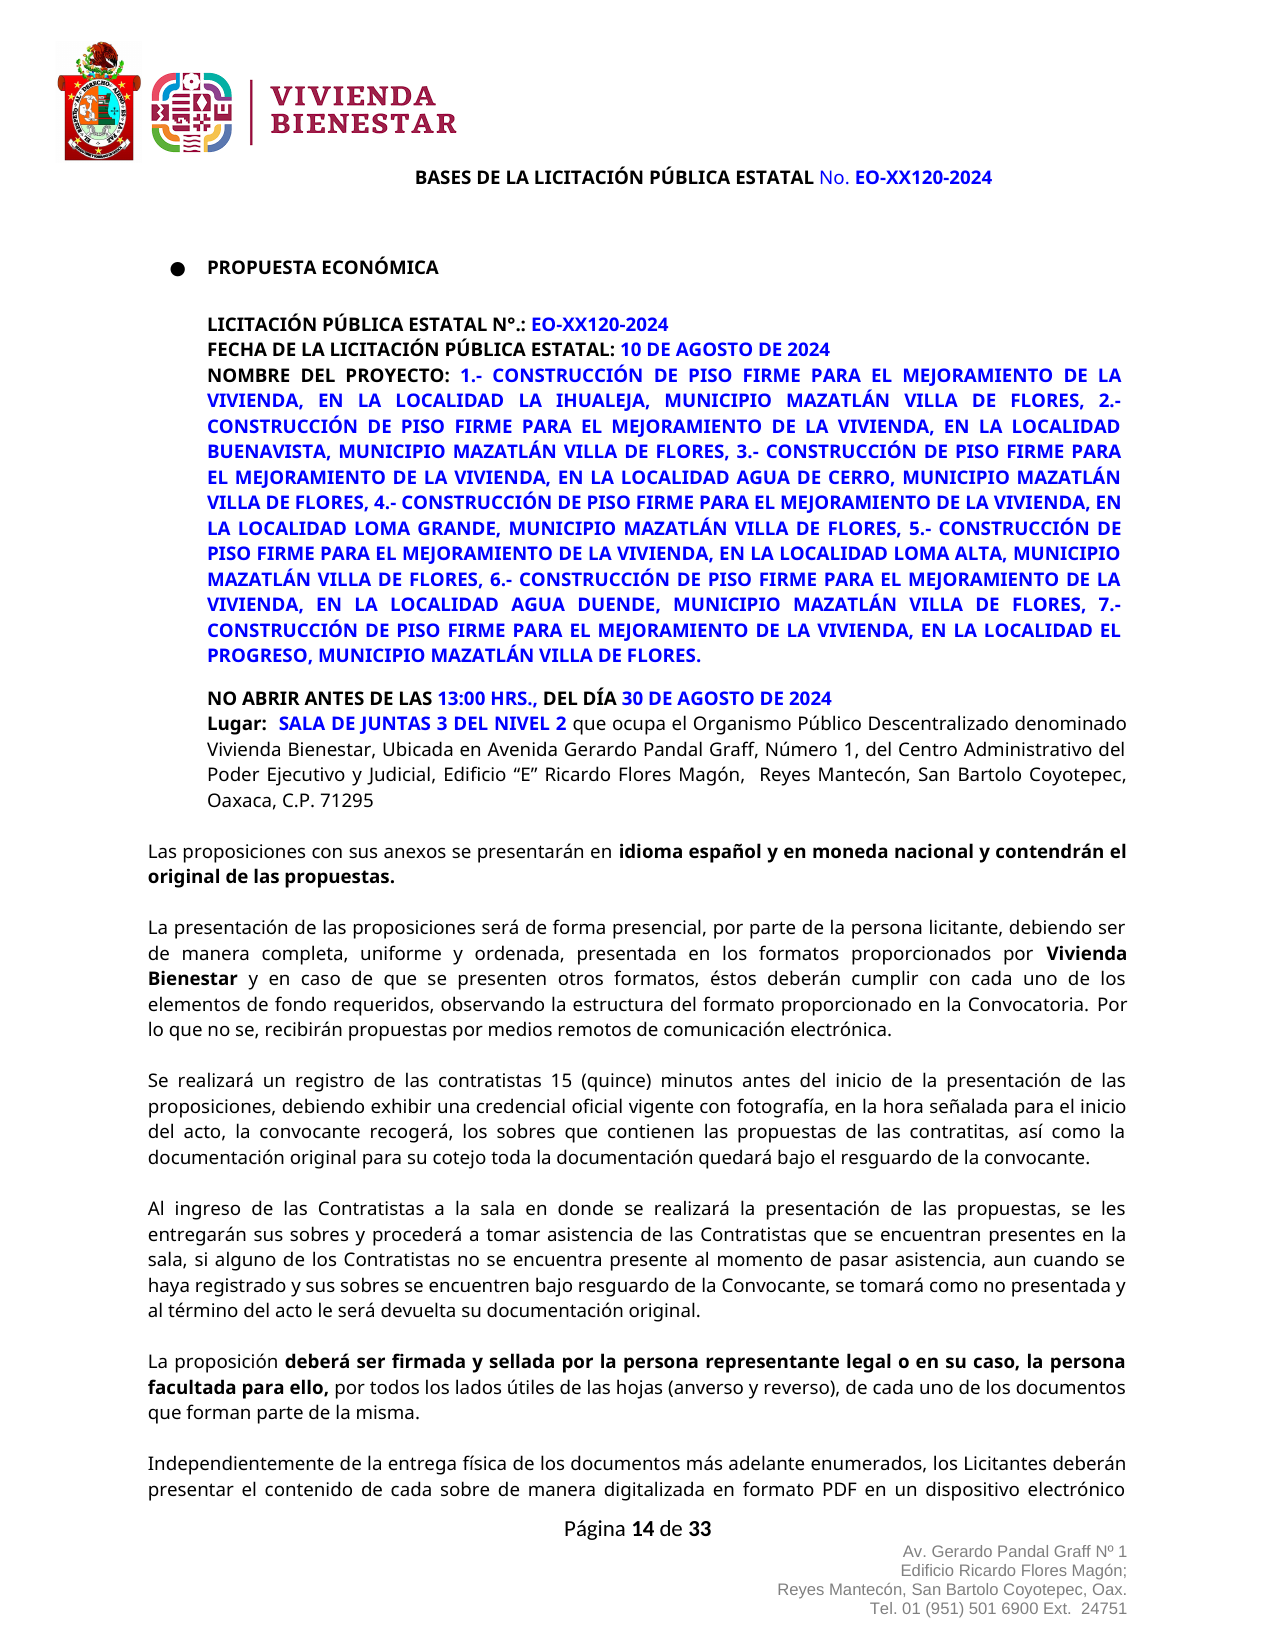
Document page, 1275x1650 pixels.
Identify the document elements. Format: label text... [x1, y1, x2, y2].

text Se realizará un registro de las contratistas 15 (quince) minutos antes del inicio de la presentación de las proposiciones, debiendo exhibir una credencial oficial vigente con fotografía, en la hora señalada para el inicio del acto, la convocante recogerá, los sobres que contienen las propuestas de las contratitas, así como la documentación original para su cotejo toda la documentación quedará bajo el resguardo de la convocante. [148, 1068, 1127, 1170]
text FECHA DE LA LICITACIÓN PÚBLICA ESTATAL: 10 DE AGOSTO DE 2024 [207, 336, 1122, 362]
text LICITACIÓN PÚBLICA ESTATAL N°.: EO-XX120-2024 [207, 311, 1122, 336]
text NO ABRIR ANTES DE LAS 13:00 HRS., DEL DÍA 30 DE AGOSTO DE 2024 [207, 685, 1127, 710]
text La presentación de las proposiciones será de forma presencial, por parte de la persona licitante, debiendo ser de manera completa, uniforme y ordenada, presentada en los formatos proporcionados por Vivienda Bienestar y en caso de que se presenten otros formatos, éstos deberán cumplir con cada uno de los elementos de fondo requeridos, observando la estructura del formato proporcionado en la Convocatoria. Por lo que no se, recibirán propuestas por medios remotos de comunicación electrónica. [148, 914, 1127, 1042]
text Al ingreso de las Contratistas a la sala en donde se realizará la presentación de las propuestas, se les entregarán sus sobres y procederá a tomar asistencia de las Contratistas que se encuentran presentes en la sala, si alguno de los Contratistas no se encuentra presente al momento de pasar asistencia, aun cuando se haya registrado y sus sobres se encuentren bajo resguardo de la Convocante, se tomará como no presentada y al término del acto le será devuelta su documentación original. [148, 1195, 1127, 1323]
picture [55, 41, 143, 163]
picture [147, 64, 473, 161]
text La proposición deberá ser firmada y sellada por la persona representante legal o en su caso, la persona facultada para ello, por todos los lados útiles de las hojas (anverso y reverso), de cada uno de los documentos que forman parte de la misma. [148, 1348, 1127, 1425]
list PROPUESTA ECONÓMICA [169, 247, 1127, 285]
text Lugar: SALA DE JUNTAS 3 DEL NIVEL 2 que ocupa el Organismo Público Descentralizado denominado Vivienda Bienestar, Ubicada en Avenida Gerardo Pandal Graff, Número 1, del Centro Administrativo del Poder Ejecutivo y Judicial, Edificio “E” Ricardo Flores Magón, Reyes Mantecón, San Bartolo Coyotepec, Oaxaca, C.P. 71295 [207, 710, 1127, 812]
text Las proposiciones con sus anexos se presentarán en idioma español y en moneda nacional y contendrán el original de las propuestas. [148, 838, 1127, 889]
